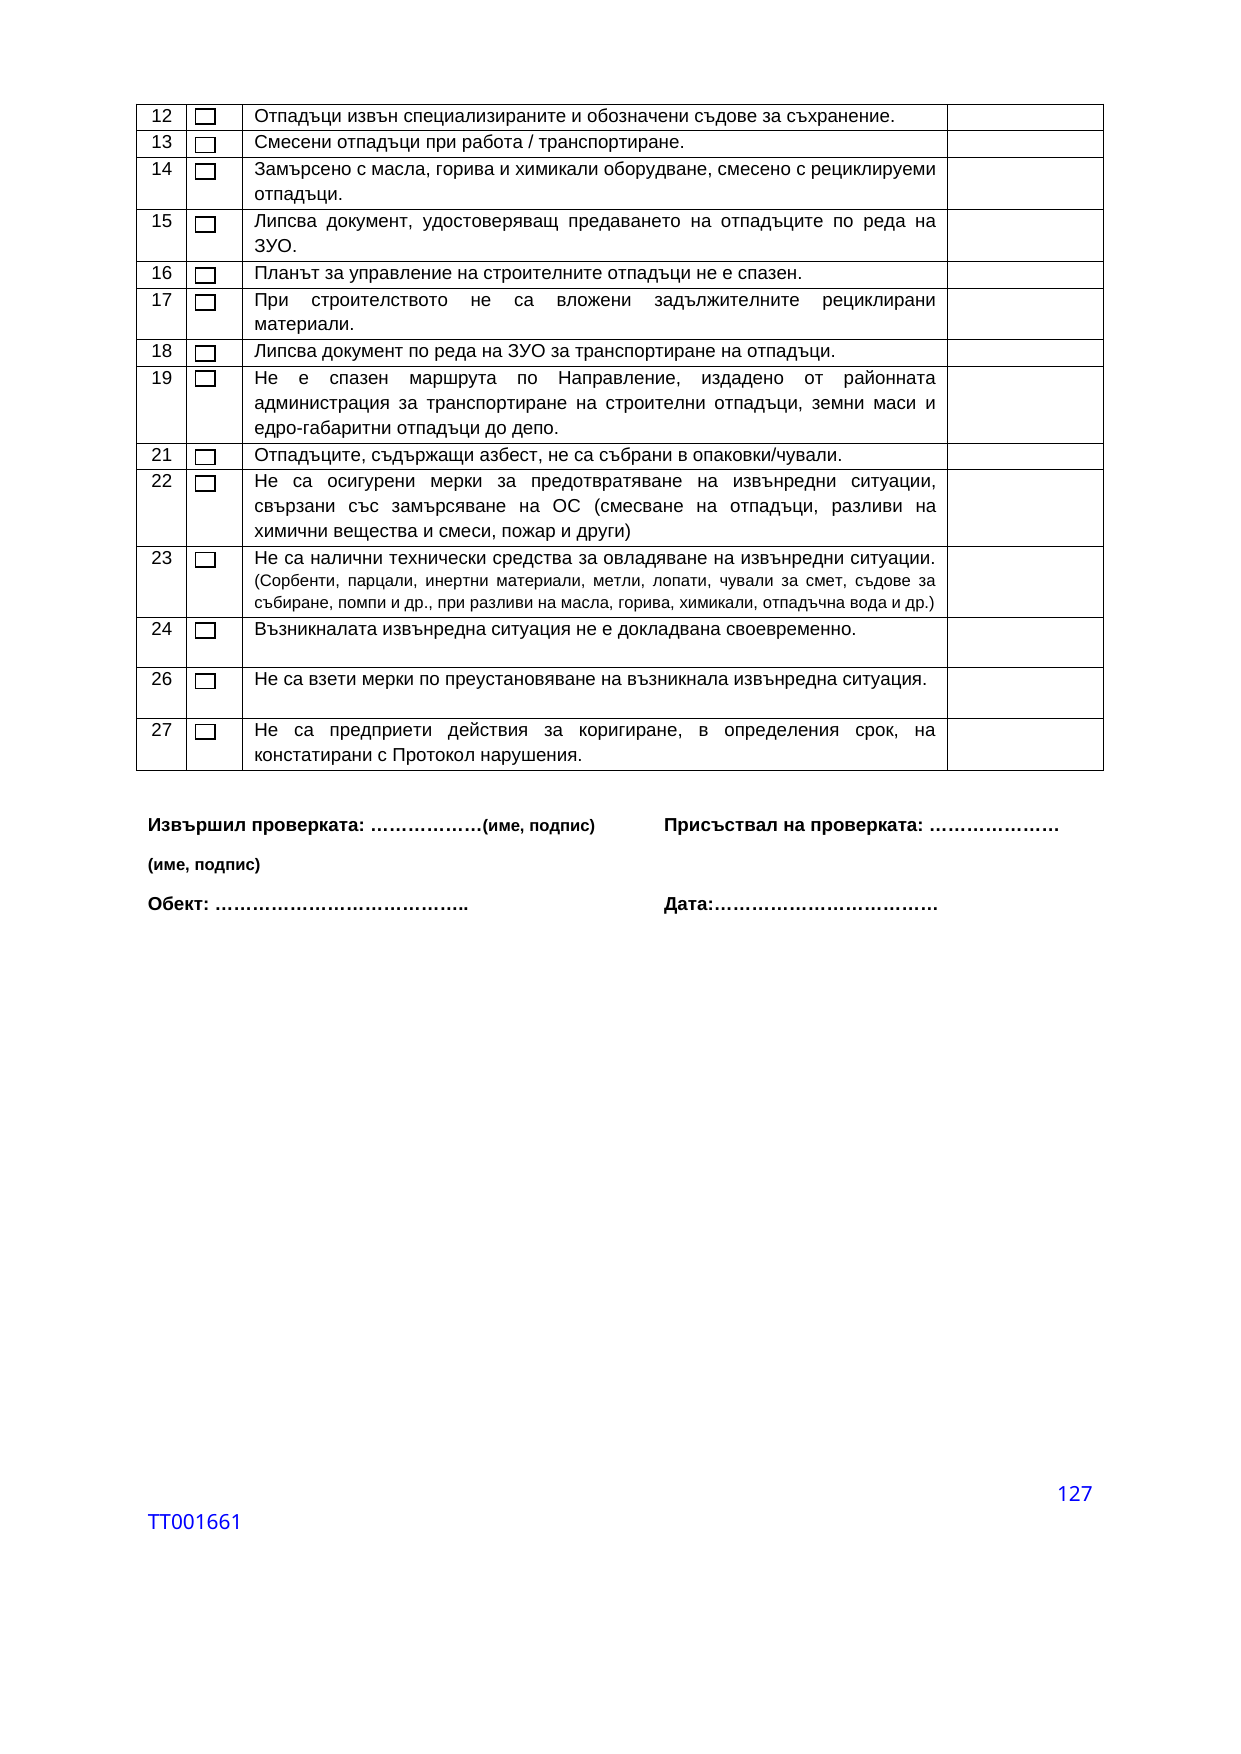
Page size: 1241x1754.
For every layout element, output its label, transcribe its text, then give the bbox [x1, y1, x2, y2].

table_cell 22 [137, 470, 186, 546]
table_cell Не са предприети действия за коригиране, в определения срок, на констатирани с Протокол нарушения. [243, 719, 947, 769]
table_cell Планът за управление на строителните отпадъци не е спазен. [243, 262, 947, 287]
table_cell Липсва документ по реда на ЗУО за транспортиране на отпадъци. [243, 340, 947, 366]
table_cell [948, 618, 1103, 667]
table_cell [187, 668, 242, 718]
table_cell [187, 367, 242, 442]
table_cell 17 [137, 289, 186, 339]
table_cell [948, 444, 1103, 469]
table_cell [187, 547, 242, 617]
table_cell [187, 719, 242, 769]
table_cell 23 [137, 547, 186, 617]
table_cell 12 [137, 105, 186, 130]
table_cell [187, 444, 242, 469]
table_cell [948, 340, 1103, 366]
table_cell 19 [137, 367, 186, 442]
table_cell [948, 262, 1103, 287]
table_cell [948, 547, 1103, 617]
table_cell 24 [137, 618, 186, 667]
table_cell [948, 470, 1103, 546]
table_cell 15 [137, 210, 186, 261]
table_cell 26 [137, 668, 186, 718]
table_cell 21 [137, 444, 186, 469]
table_cell При строителството не са вложени задължителните рециклирани материали. [243, 289, 947, 339]
table_cell Отпадъците, съдържащи азбест, не са събрани в опаковки/чували. [243, 444, 947, 469]
table_cell Не са налични технически средства за овладяване на извънредни ситуации.(Сорбенти, парцали, инертни материали, метли, лопати, чували за смет, съдове за събиране, помпи и др., при разливи на масла, горива, химикали, отпадъчна вода и др.) [243, 547, 947, 617]
table_cell 16 [137, 262, 186, 287]
table_cell [187, 210, 242, 261]
table_cell [948, 210, 1103, 261]
table_cell [187, 158, 242, 209]
table_cell [948, 105, 1103, 130]
table_cell 13 [137, 131, 186, 157]
table_cell 27 [137, 719, 186, 769]
table_cell [948, 131, 1103, 157]
table_cell Смесени отпадъци при работа / транспортиране. [243, 131, 947, 157]
table_cell Не са осигурени мерки за предотвратяване на извънредни ситуации, свързани със замърсяване на ОС (смесване на отпадъци, разливи на химични вещества и смеси, пожар и други) [243, 470, 947, 546]
table_cell [187, 340, 242, 366]
table_cell [187, 618, 242, 667]
table_cell Замърсено с масла, горива и химикали оборудване, смесено с рециклируеми отпадъци. [243, 158, 947, 209]
table_cell [187, 105, 242, 130]
text Обект: ………………………………….. Дата:……………………………… [148, 893, 1092, 914]
table_cell [948, 289, 1103, 339]
table_cell Възникналата извънредна ситуация не е докладвана своевременно. [243, 618, 947, 667]
table_cell Не е спазен маршрута по Направление, издадено от районната администрация за транспортиране на строителни отпадъци, земни маси и едро-габаритни отпадъци до депо. [243, 367, 947, 442]
table_cell [187, 131, 242, 157]
table_cell [187, 262, 242, 287]
table_cell [187, 289, 242, 339]
text Извършил проверката: ………………(име, подпис) Присъствал на проверката: …………………(име, подпис) [148, 814, 1092, 873]
table_cell Не са взети мерки по преустановяване на възникнала извънредна ситуация. [243, 668, 947, 718]
table_cell Отпадъци извън специализираните и обозначени съдове за съхранение. [243, 105, 947, 130]
table_cell [948, 719, 1103, 769]
table_cell 14 [137, 158, 186, 209]
table_cell [948, 367, 1103, 442]
table_cell [948, 668, 1103, 718]
table_cell 18 [137, 340, 186, 366]
table_cell [948, 158, 1103, 209]
table_cell [187, 470, 242, 546]
table_cell Липсва документ, удостоверяващ предаването на отпадъците по реда на ЗУО. [243, 210, 947, 261]
